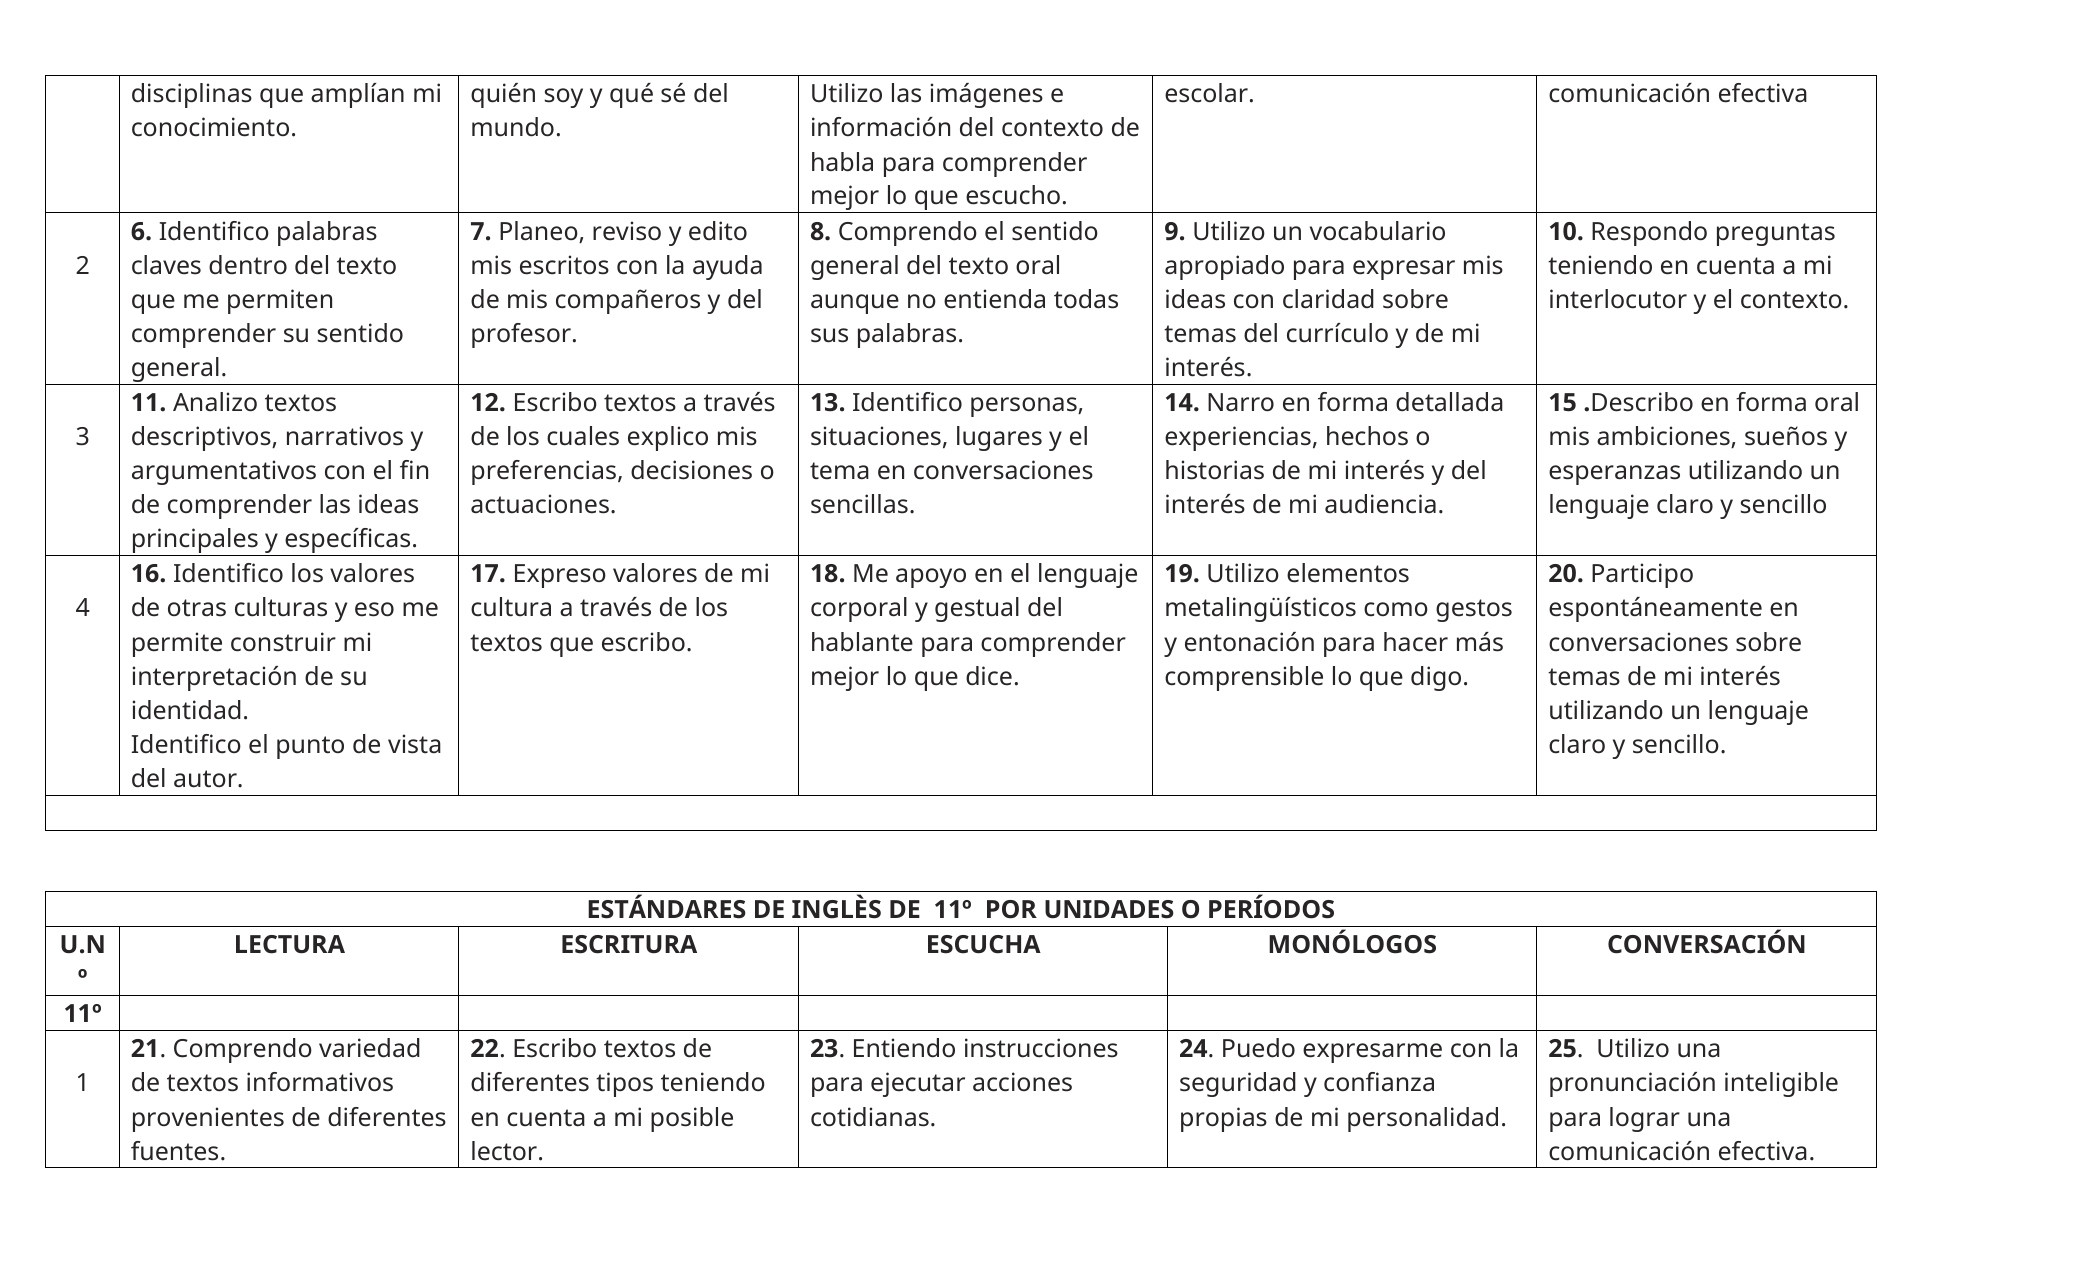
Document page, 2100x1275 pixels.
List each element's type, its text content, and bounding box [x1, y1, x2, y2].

table_cell 11. Analizo textos descriptivos, narrativos y argumentativos con el fin de comprender las ideas principales y específicas. [120, 385, 458, 555]
table_header ESTÁNDARES DE INGLÈS DE 11º POR UNIDADES O PERÍODOS [46, 892, 1876, 926]
table_cell 7. Planeo, reviso y edito mis escritos con la ayuda de mis compañeros y del profesor. [459, 213, 798, 384]
table_cell 14. Narro en forma detallada experiencias, hechos o historias de mi interés y del interés de mi audiencia. [1153, 385, 1536, 555]
table_cell [1537, 996, 1876, 1030]
table_cell 17. Expreso valores de mi cultura a través de los textos que escribo. [459, 556, 798, 794]
table_cell 3 [46, 385, 119, 555]
table_cell [1168, 996, 1536, 1030]
table_cell 22. Escribo textos de diferentes tipos teniendo en cuenta a mi posible lector. [459, 1031, 798, 1167]
table_cell 24. Puedo expresarme con la seguridad y confianza propias de mi personalidad. [1168, 1031, 1536, 1167]
table_cell [459, 996, 798, 1030]
table_cell [120, 996, 458, 1030]
table_cell 19. Utilizo elementos metalingüísticos como gestos y entonación para hacer más comprensible lo que digo. [1153, 556, 1536, 794]
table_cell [799, 76, 1152, 212]
table_cell [799, 996, 1167, 1030]
table_cell ESCUCHA [799, 927, 1167, 995]
table_cell 25. Utilizo una pronunciación inteligible para lograr una comunicación efectiva. [1537, 1031, 1876, 1167]
table_cell 20. Participo espontáneamente en conversaciones sobre temas de mi interés utilizando un lenguaje claro y sencillo. [1537, 556, 1876, 794]
table_cell U.Nº [46, 927, 119, 995]
table_cell ESCRITURA [459, 927, 798, 995]
table_cell 1 [46, 76, 119, 212]
table_cell 2 [46, 213, 119, 384]
table_cell 15 .Describo en forma oral mis ambiciones, sueños y esperanzas utilizando un lenguaje claro y sencillo [1537, 385, 1876, 555]
table_cell 8. Comprendo el sentido general del texto oral aunque no entienda todas sus palabras. [799, 213, 1152, 384]
table_cell [46, 796, 1876, 829]
table_cell 12. Escribo textos a través de los cuales explico mis preferencias, decisiones o actuaciones. [459, 385, 798, 555]
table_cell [120, 76, 458, 212]
table_cell 16. Identifico los valores de otras culturas y eso me permite construir mi interpretación de su identidad. Identifico el punto de vista del autor. [120, 556, 458, 794]
table_cell 1 [46, 1031, 119, 1167]
table_cell 18. Me apoyo en el lenguaje corporal y gestual del hablante para comprender mejor lo que dice. [799, 556, 1152, 794]
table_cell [1153, 76, 1536, 212]
table_cell 23. Entiendo instrucciones para ejecutar acciones cotidianas. [799, 1031, 1167, 1167]
table_cell 13. Identifico personas, situaciones, lugares y el tema en conversaciones sencillas. [799, 385, 1152, 555]
table_cell 4 [46, 556, 119, 794]
table_cell 21. Comprendo variedad de textos informativos provenientes de diferentes fuentes. [120, 1031, 458, 1167]
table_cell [459, 76, 798, 212]
table_cell CONVERSACIÓN [1537, 927, 1876, 995]
table_cell MONÓLOGOS [1168, 927, 1536, 995]
table_cell 11º [46, 996, 119, 1030]
table_cell 6. Identifico palabras claves dentro del texto que me permiten comprender su sentido general. [120, 213, 458, 384]
table_cell 9. Utilizo un vocabulario apropiado para expresar mis ideas con claridad sobre temas del currículo y de mi interés. [1153, 213, 1536, 384]
table_cell 10. Respondo preguntas teniendo en cuenta a mi interlocutor y el contexto. [1537, 213, 1876, 384]
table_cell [1537, 76, 1876, 212]
table_cell LECTURA [120, 927, 458, 995]
